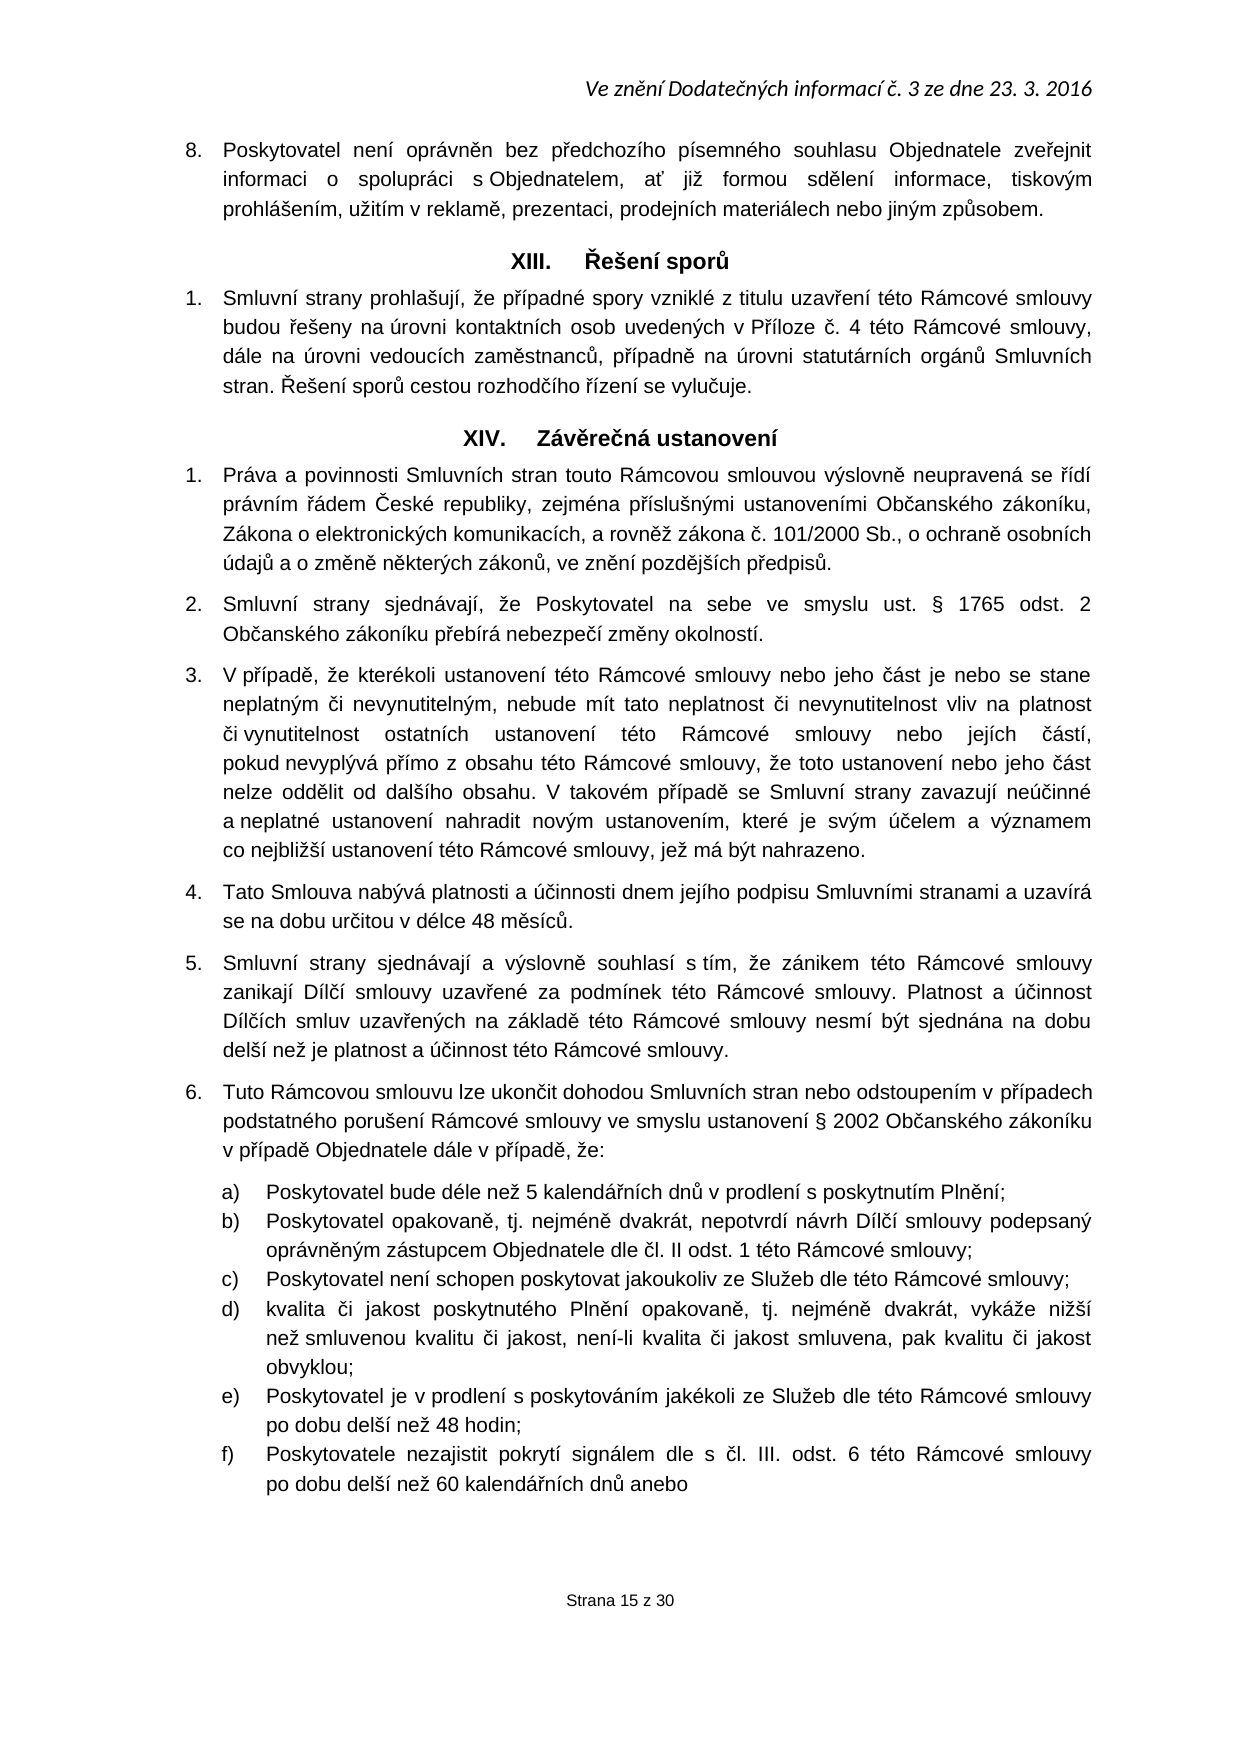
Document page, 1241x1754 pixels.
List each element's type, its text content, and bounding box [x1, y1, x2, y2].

list V případě, že kterékoli ustanovení této Rámcové smlouvy nebo jeho část je nebo se stane neplatným či nevynutitelným, nebude mít tato neplatnost či nevynutitelnost vliv na platnost či vynutitelnost ostatních ustanovení této Rámcové smlouvy nebo jejích částí, pokud nevyplývá přímo z obsahu této Rámcové smlouvy, že toto ustanovení nebo jeho část nelze oddělit od dalšího obsahu. V takovém případě se Smluvní strany zavazují neúčinné a neplatné ustanovení nahradit novým ustanovením, které je svým účelem a významem co nejbližší ustanovení této Rámcové smlouvy, jež má být nahrazeno. [185, 658, 1093, 862]
list Tuto Rámcovou smlouvu lze ukončit dohodou Smluvních stran nebo odstoupením v případech podstatného porušení Rámcové smlouvy ve smyslu ustanovení § 2002 Občanského zákoníku v případě Objednatele dále v případě, že: [185, 1074, 1093, 1162]
list Tato Smlouva nabývá platnosti a účinnosti dnem jejího podpisu Smluvními stranami a uzavírá se na dobu určitou v délce 48 měsíců. [185, 874, 1093, 933]
list Závěrečná ustanovení [148, 422, 1093, 452]
list Poskytovatel není oprávněn bez předchozího písemného souhlasu Objednatele zveřejnit informaci o spolupráci s Objednatelem, ať již formou sdělení informace, tiskovým prohlášením, užitím v reklamě, prezentaci, prodejních materiálech nebo jiným způsobem. [185, 133, 1093, 220]
list Poskytovatele nezajistit pokrytí signálem dle s čl. III. odst. 6 této Rámcové smlouvy po dobu delší než 60 kalendářních dnů anebo [221, 1437, 1093, 1495]
list Poskytovatel bude déle než 5 kalendářních dnů v prodlení s poskytnutím Plnění; [221, 1174, 1093, 1204]
list Poskytovatel opakovaně, tj. nejméně dvakrát, nepotvrdí návrh Dílčí smlouvy podepsaný oprávněným zástupcem Objednatele dle čl. II odst. 1 této Rámcové smlouvy; [221, 1204, 1093, 1262]
list kvalita či jakost poskytnutého Plnění opakovaně, tj. nejméně dvakrát, vykáže nižší než smluvenou kvalitu či jakost, není-li kvalita či jakost smluvena, pak kvalitu či jakost obvyklou; [221, 1291, 1093, 1379]
list Řešení sporů [148, 245, 1093, 274]
list Práva a povinnosti Smluvních stran touto Rámcovou smlouvou výslovně neupravená se řídí právním řádem České republiky, zejména příslušnými ustanoveními Občanského zákoníku, Zákona o elektronických komunikacích, a rovněž zákona č. 101/2000 Sb., o ochraně osobních údajů a o změně některých zákonů, ve znění pozdějších předpisů. [185, 458, 1093, 574]
list Poskytovatel je v prodlení s poskytováním jakékoli ze Služeb dle této Rámcové smlouvy po dobu delší než 48 hodin; [221, 1379, 1093, 1437]
list Smluvní strany prohlašují, že případné spory vzniklé z titulu uzavření této Rámcové smlouvy budou řešeny na úrovni kontaktních osob uvedených v Příloze č. 4 této Rámcové smlouvy, dále na úrovni vedoucích zaměstnanců, případně na úrovni statutárních orgánů Smluvních stran. Řešení sporů cestou rozhodčího řízení se vylučuje. [185, 281, 1093, 397]
list Poskytovatel není schopen poskytovat jakoukoliv ze Služeb dle této Rámcové smlouvy; [221, 1262, 1093, 1291]
list Smluvní strany sjednávají, že Poskytovatel na sebe ve smyslu ust. § 1765 odst. 2 Občanského zákoníku přebírá nebezpečí změny okolností. [185, 587, 1093, 645]
list Smluvní strany sjednávají a výslovně souhlasí s tím, že zánikem této Rámcové smlouvy zanikají Dílčí smlouvy uzavřené za podmínek této Rámcové smlouvy. Platnost a účinnost Dílčích smluv uzavřených na základě této Rámcové smlouvy nesmí být sjednána na dobu delší než je platnost a účinnost této Rámcové smlouvy. [185, 945, 1093, 1062]
